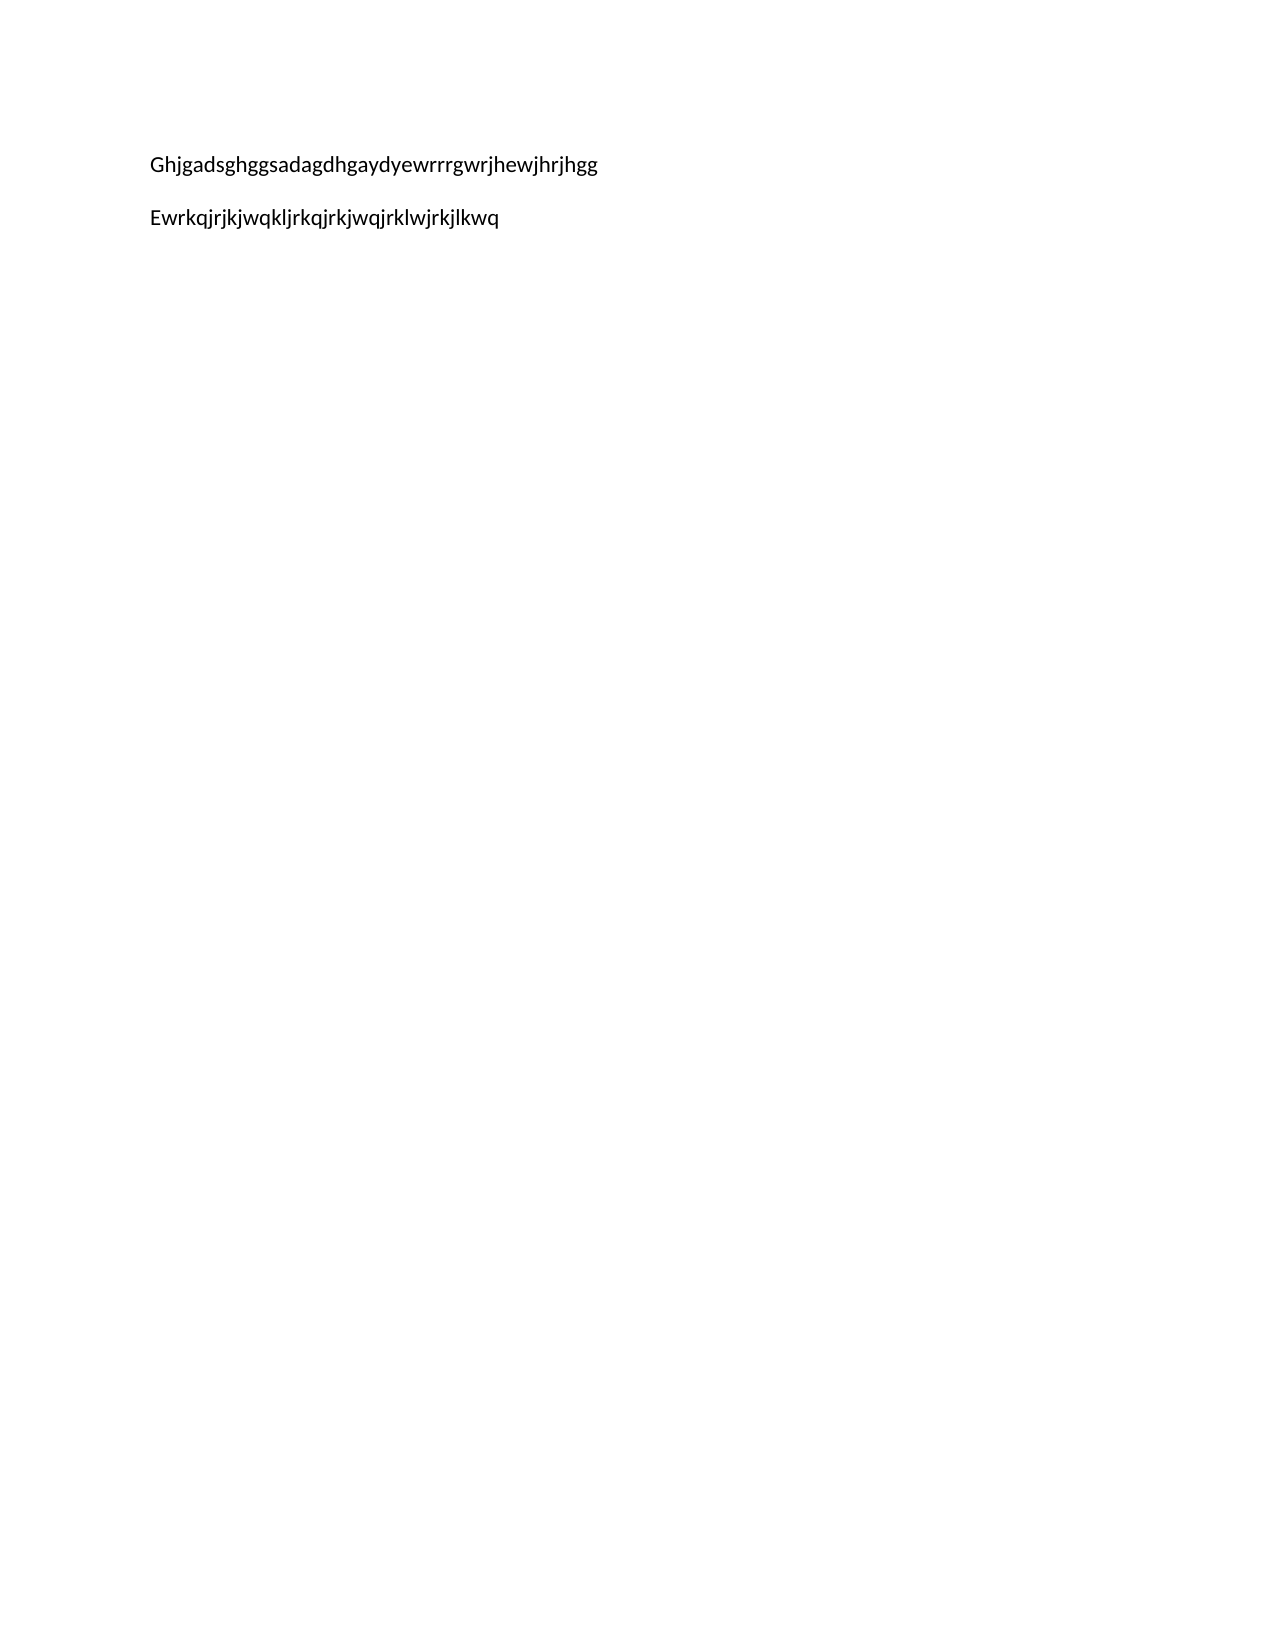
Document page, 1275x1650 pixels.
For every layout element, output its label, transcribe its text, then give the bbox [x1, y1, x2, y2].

text Ghjgadsghggsadagdhgaydyewrrrgwrjhewjhrjhgg [150, 150, 1125, 178]
text Ewrkqjrjkjwqkljrkqjrkjwqjrklwjrkjlkwq [150, 203, 1125, 231]
